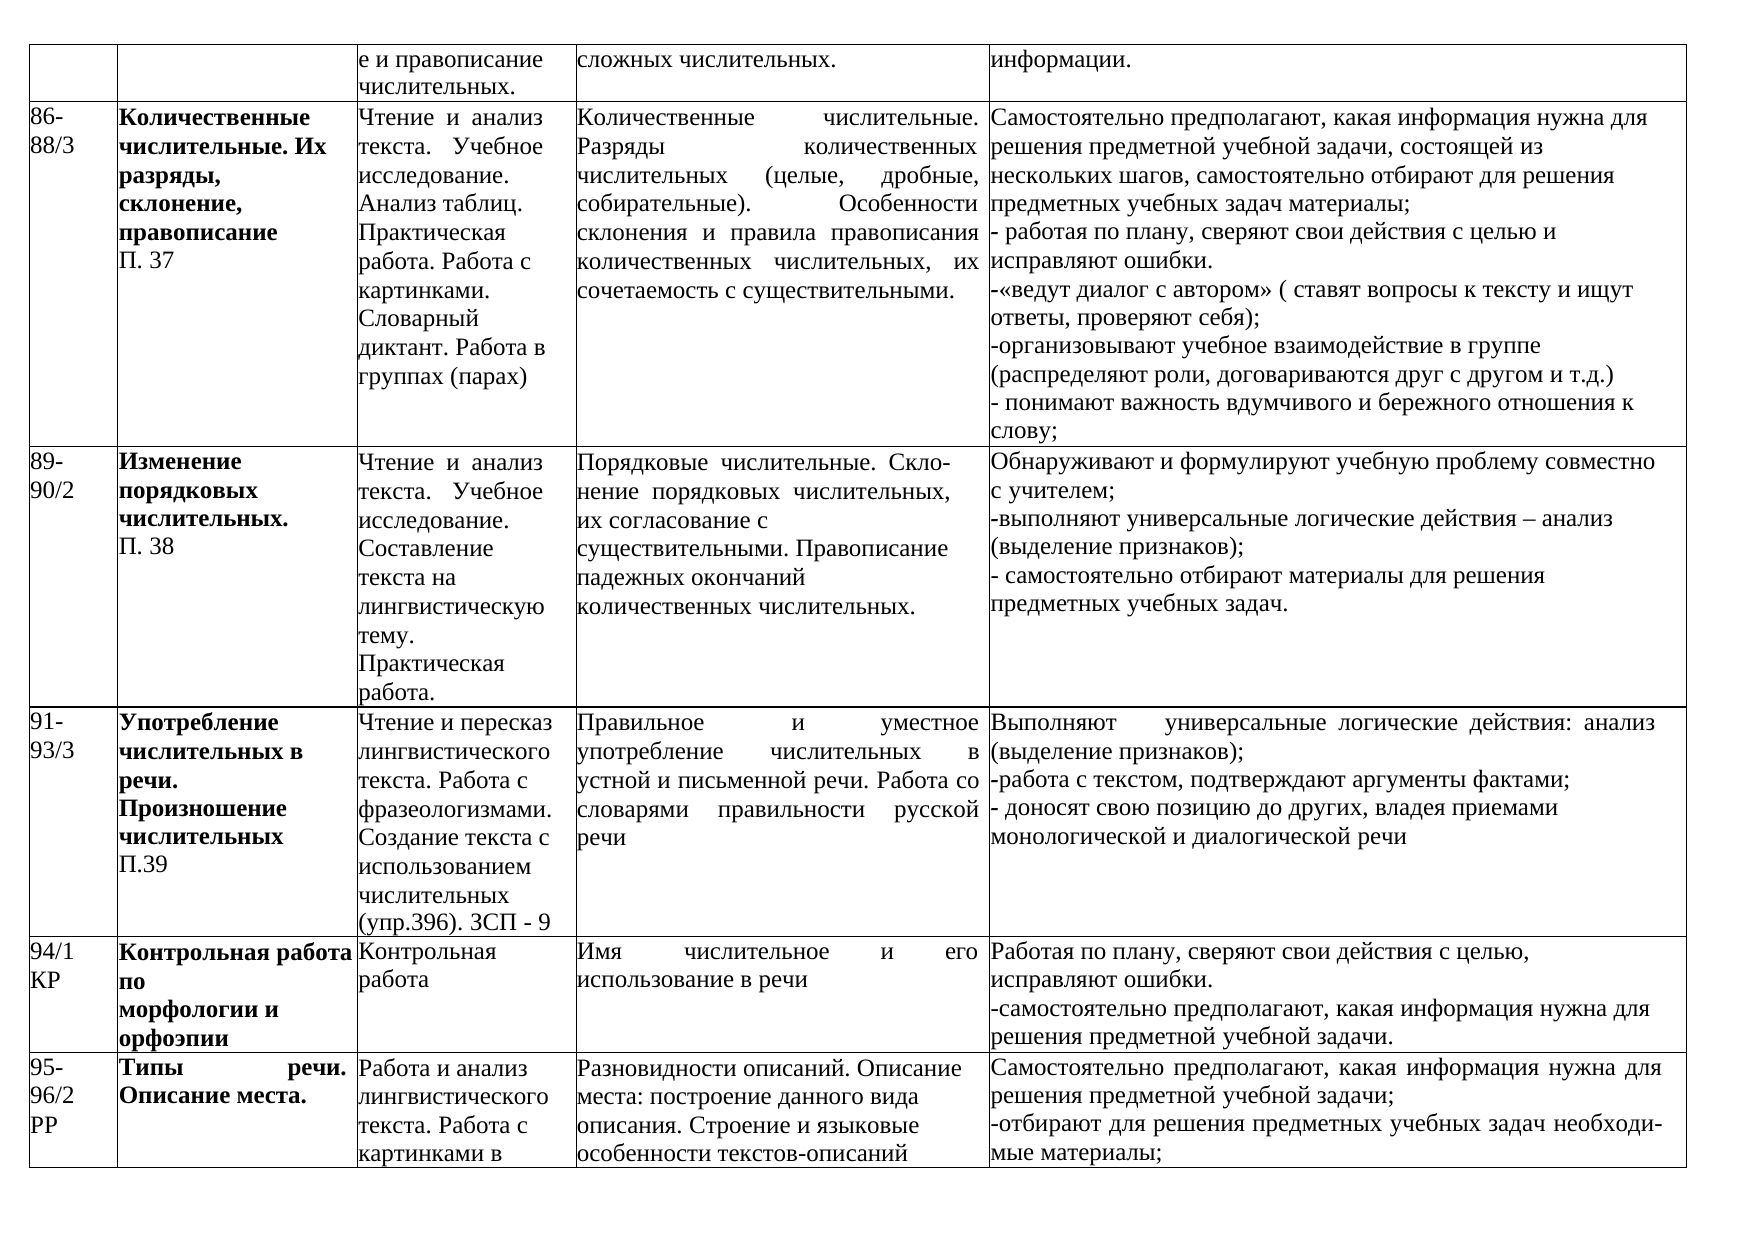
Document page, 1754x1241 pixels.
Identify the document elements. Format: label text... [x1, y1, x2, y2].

table_cell Самостоятельно предполагают, какая информация нужна для решения предметной учебной задачи, состоящей из нескольких шагов, самостоятельно отбирают для решения предметных учебных задач материалы; - работая по плану, сверяют свои действия с целью и исправляют ошибки. -«ведут диалог с автором» ( ставят вопросы к тексту и ищут ответы, проверяют себя); -организовывают учебное взаимодействие в группе (распределяют роли, договариваются друг с другом и т.д.) - понимают важность вдумчивого и бережного отношения к слову; [990, 102, 1686, 446]
table_header е и правописание числительных. [358, 45, 576, 101]
table_cell 95- 96/2 РР [30, 1053, 117, 1167]
table_cell 86- 88/3 [30, 102, 117, 446]
table_cell Контрольная работа по морфологии и орфоэпии [118, 937, 357, 1052]
table_cell Порядковые числительные. Скло- нение порядковых числительных, их согласование с существительными. Правописание падежных окончаний количественных числительных. [577, 447, 989, 706]
table_cell Изменение порядковых числительных. П. 38 [118, 447, 357, 706]
table_cell Разновидности описаний. Описание места: построение данного вида описания. Строение и языковые особенности текстов-описаний [577, 1053, 989, 1167]
table_cell 94/1 КР [30, 937, 117, 1052]
table_cell 91- 93/3 [30, 708, 117, 936]
table_cell Типы речи. Описание места. [118, 1053, 357, 1167]
table_header сложных числительных. [577, 45, 989, 101]
table_cell Чтение и пересказ лингвистического текста. Работа с фразеологизмами. Создание текста с использованием числительных (упр.396). ЗСП - 9 [358, 708, 576, 936]
table_cell Чтение и анализ текста. Учебное исследование. Анализ таблиц. Практическая работа. Работа с картинками. Словарный диктант. Работа в группах (парах) [358, 102, 576, 446]
table_cell Работая по плану, сверяют свои действия с целью, исправляют ошибки. -самостоятельно предполагают, какая информация нужна для решения предметной учебной задачи. [990, 937, 1686, 1052]
table_cell Контрольная работа [358, 937, 576, 1052]
table_cell Работа и анализ лингвистического текста. Работа с картинками в [358, 1053, 576, 1167]
table_cell Обнаруживают и формулируют учебную проблему совместно с учителем; -выполняют универсальные логические действия – анализ (выделение признаков); - самостоятельно отбирают материалы для решения предметных учебных задач. [990, 447, 1686, 706]
table_cell Употребление числительных в речи. Произношение числительных П.39 [118, 708, 357, 936]
table_header [30, 45, 117, 101]
table_cell Выполняют универсальные логические действия: анализ (выделение признаков); -работа с текстом, подтверждают аргументы фактами; - доносят свою позицию до других, владея приемами монологической и диалогической речи [990, 708, 1686, 936]
table_cell Чтение и анализ текста. Учебное исследование. Составление текста на лингвистическую тему. Практическая работа. [358, 447, 576, 706]
table_header информации. [990, 45, 1686, 101]
table_cell Правильное и уместное употребление числительных в устной и письменной речи. Работа со словарями правильности русской речи [577, 708, 989, 936]
table_cell Количественные числительные. Их разряды, склонение, правописание П. 37 [118, 102, 357, 446]
table_header [118, 45, 357, 101]
table_cell Имя числительное и его использование в речи [577, 937, 989, 1052]
table_cell 89- 90/2 [30, 447, 117, 706]
table_cell Количественные числительные. Разряды количественных числительных (целые, дробные, собирательные). Особенности склонения и правила правописания количественных числительных, их сочетаемость с существительными. [577, 102, 989, 446]
table_cell Самостоятельно предполагают, какая информация нужна для решения предметной учебной задачи; -отбирают для решения предметных учебных задач необходи- мые материалы; [990, 1053, 1686, 1167]
